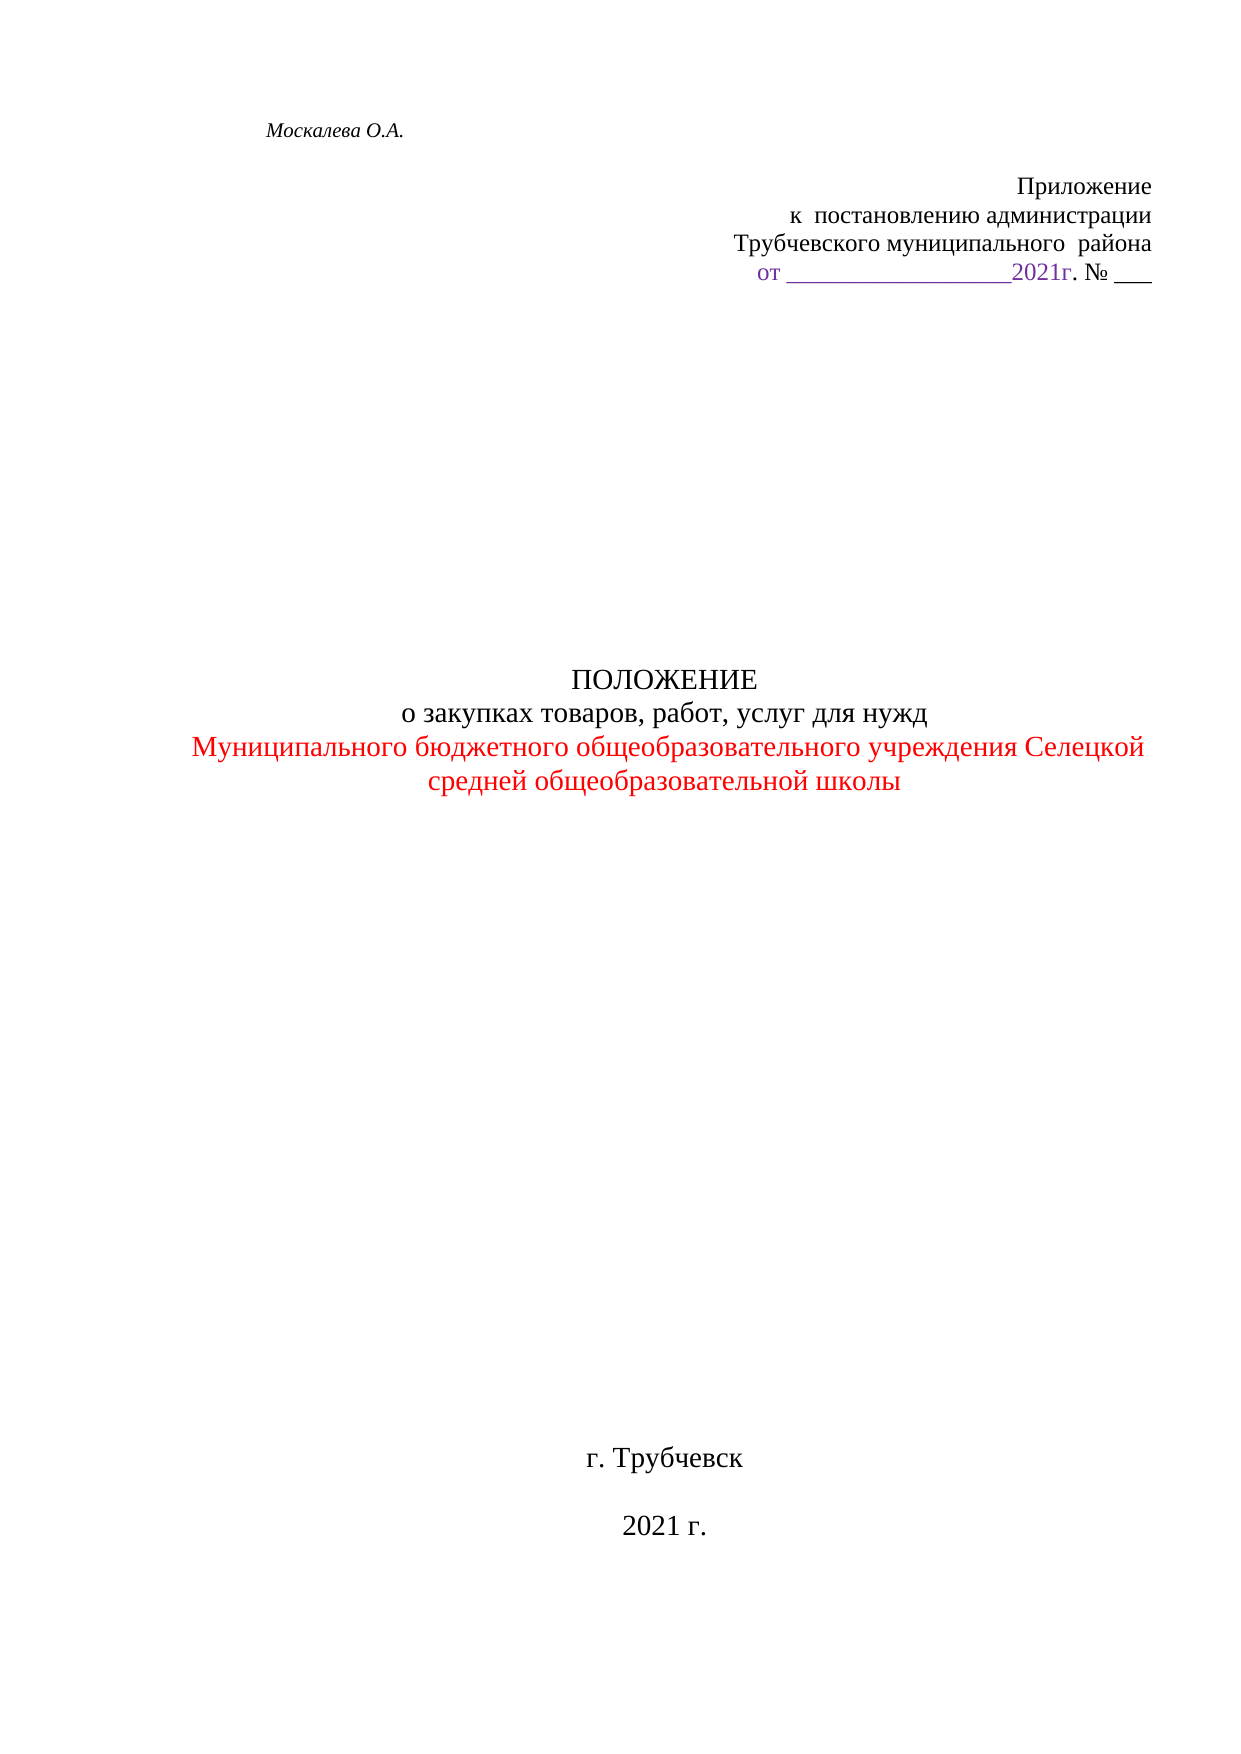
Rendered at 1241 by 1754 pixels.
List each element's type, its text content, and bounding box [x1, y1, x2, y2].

text 2021 г. [177, 1508, 1152, 1541]
text Приложение [177, 171, 1152, 200]
text Москалева О.А. [177, 118, 1152, 142]
text от __________________2021г. № ___ [177, 257, 1152, 286]
text Муниципального бюджетного общеобразовательного учреждения Селецкой средней общеобразовательной школы [177, 729, 1152, 796]
text о закупках товаров, работ, услуг для нужд [177, 696, 1152, 729]
text г. Трубчевск [177, 1441, 1152, 1474]
text Трубчевского муниципального района [177, 228, 1152, 257]
text к постановлению администрации [177, 200, 1152, 228]
text ПОЛОЖЕНИЕ [177, 662, 1152, 696]
